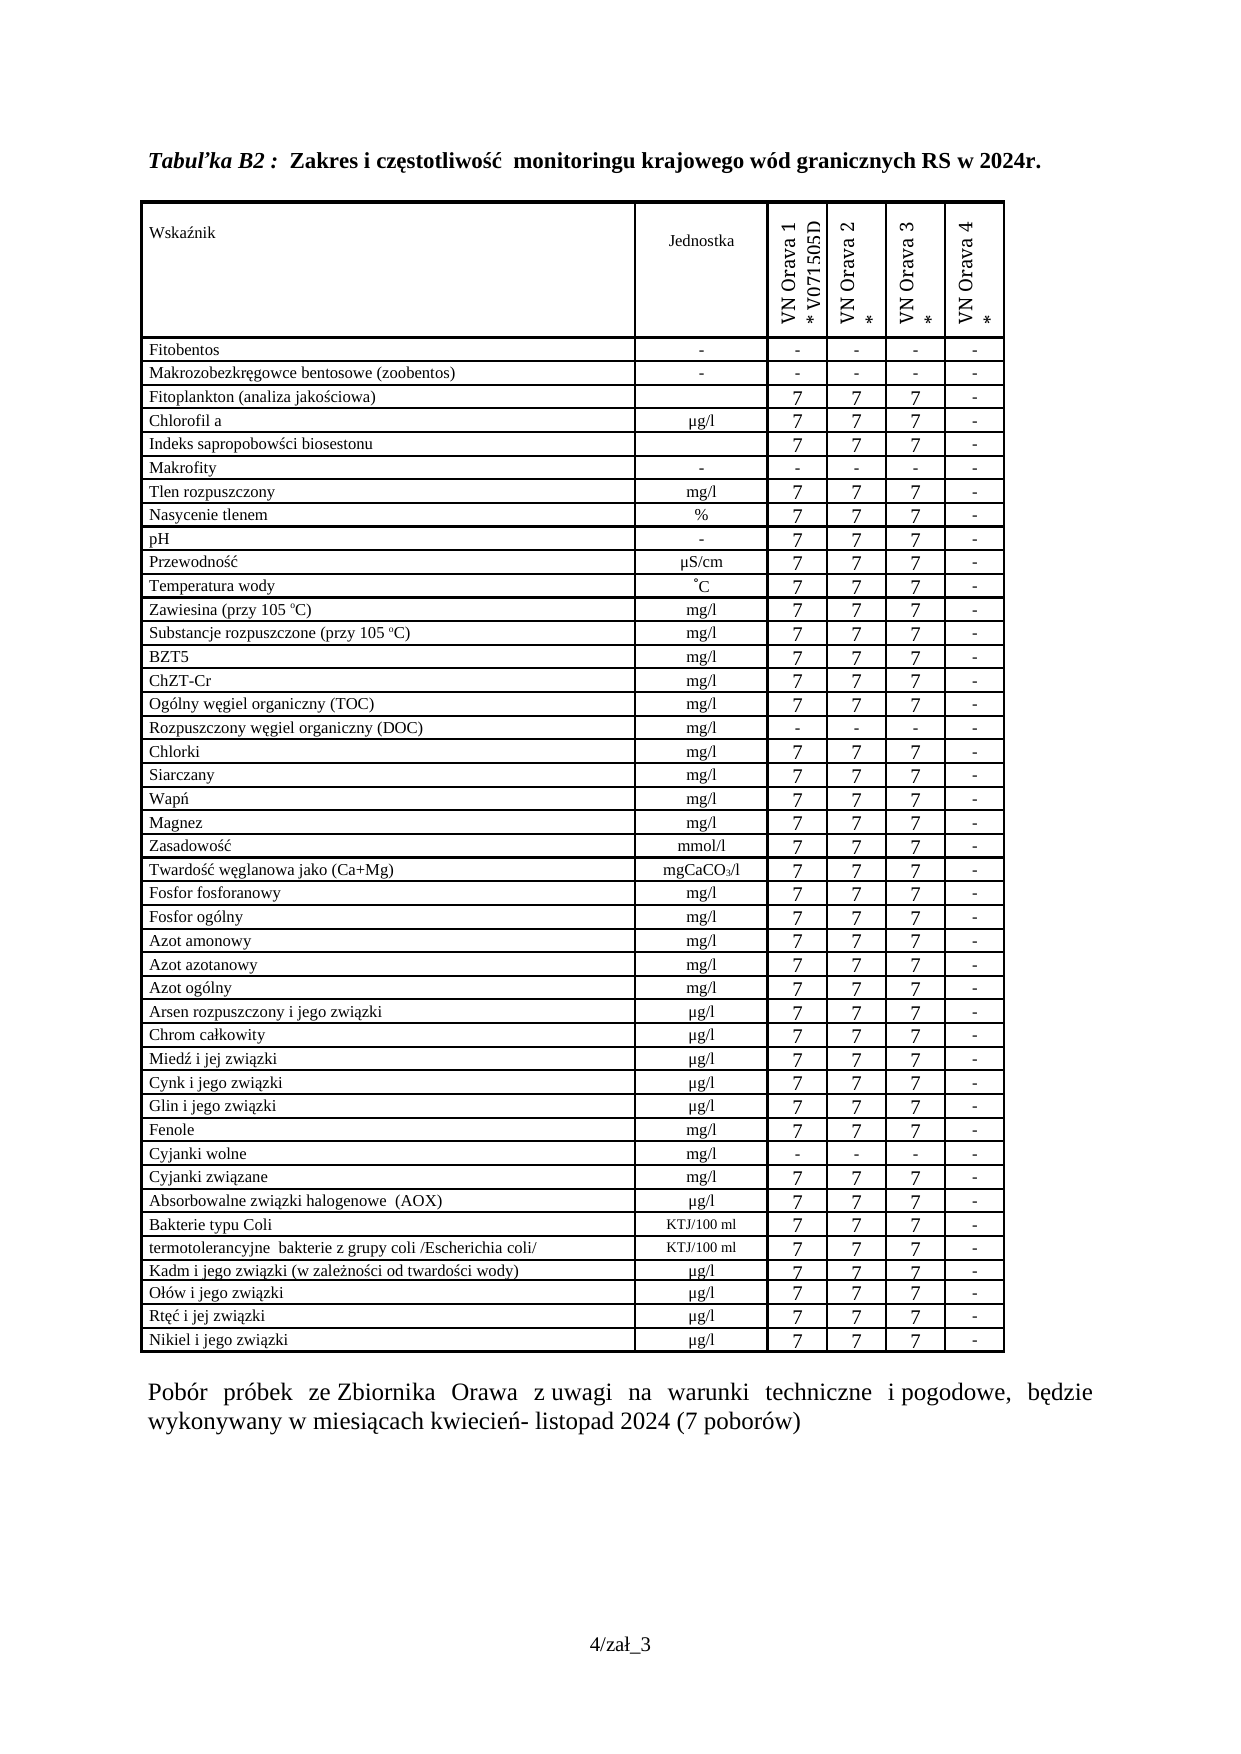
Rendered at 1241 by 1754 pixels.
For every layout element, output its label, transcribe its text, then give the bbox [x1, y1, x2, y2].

table_cell - [946, 504, 1003, 525]
table_cell - [946, 1166, 1003, 1187]
table_cell - [887, 1142, 944, 1164]
table_cell - [946, 528, 1003, 549]
table_cell 7 [828, 480, 885, 502]
table_cell - [946, 480, 1003, 502]
table_cell 7 [887, 788, 944, 809]
table_cell Makrozobezkręgowce bentosowe (zoobentos) [143, 362, 634, 383]
table_cell 7 [769, 1329, 826, 1350]
table_cell - [946, 575, 1003, 596]
table_cell - [946, 717, 1003, 738]
table_cell - [769, 457, 826, 478]
table_cell - [946, 811, 1003, 833]
table_cell 7 [769, 1000, 826, 1022]
table_cell 7 [828, 386, 885, 407]
table_cell 7 [887, 693, 944, 714]
table_cell - [946, 409, 1003, 431]
table_cell BZT5 [143, 646, 634, 667]
table_cell 7 [769, 693, 826, 714]
table_cell 7 [887, 386, 944, 407]
table_cell 7 [887, 835, 944, 856]
table_cell Ogólny węgiel organiczny (TOC) [143, 693, 634, 714]
table_cell 7 [887, 433, 944, 454]
table_cell mg/l [636, 599, 766, 620]
table_cell Chlorofil a [143, 409, 634, 431]
table_cell - [946, 930, 1003, 951]
table_cell 7 [769, 433, 826, 454]
table_cell 7 [828, 1237, 885, 1258]
table_cell - [946, 362, 1003, 383]
table_cell - [946, 339, 1003, 360]
table_cell - [946, 599, 1003, 620]
table_cell 7 [828, 1119, 885, 1140]
table_cell 7 [769, 1166, 826, 1187]
table_cell 7 [769, 1190, 826, 1211]
table_cell mg/l [636, 930, 766, 951]
table_cell [636, 386, 766, 407]
table_cell 7 [769, 528, 826, 549]
table_cell Substancje rozpuszczone (przy 105 oC) [143, 622, 634, 644]
table_cell - [828, 362, 885, 383]
table_cell 7 [828, 409, 885, 431]
table_cell 7 [828, 859, 885, 880]
table_cell - [946, 835, 1003, 856]
table_cell μS/cm [636, 551, 766, 573]
table_cell μg/l [636, 1190, 766, 1211]
table_cell 7 [887, 669, 944, 691]
table_cell - [946, 386, 1003, 407]
table_cell 7 [828, 1329, 885, 1350]
table_cell 7 [887, 551, 944, 573]
table_cell 7 [828, 693, 885, 714]
table_header VN Orava 2 * V071505D [828, 204, 885, 336]
table_cell - [887, 457, 944, 478]
table_cell 7 [828, 1024, 885, 1046]
table_cell - [769, 717, 826, 738]
table_cell Absorbowalne związki halogenowe (AOX) [143, 1190, 634, 1211]
table_cell 7 [769, 646, 826, 667]
table_cell 7 [828, 977, 885, 998]
table_header VN Orava 1 * V071505D [769, 204, 826, 336]
table_cell 7 [769, 811, 826, 833]
table_cell Cyjanki związane [143, 1166, 634, 1187]
table_cell 7 [828, 528, 885, 549]
table_cell - [946, 1213, 1003, 1235]
table_cell Twardość węglanowa jako (Ca+Mg) [143, 859, 634, 880]
table_cell Chlorki [143, 740, 634, 762]
table_cell 7 [769, 1305, 826, 1327]
table_cell μg/l [636, 1329, 766, 1350]
table_cell mg/l [636, 740, 766, 762]
table_cell mg/l [636, 480, 766, 502]
table_cell 7 [769, 1281, 826, 1303]
table_cell Azot ogólny [143, 977, 634, 998]
table_cell 7 [769, 859, 826, 880]
table_cell 7 [828, 1048, 885, 1069]
table_cell Chrom całkowity [143, 1024, 634, 1046]
table_cell 7 [828, 1166, 885, 1187]
table_cell 7 [769, 386, 826, 407]
table_cell μg/l [636, 1305, 766, 1327]
table_cell Temperatura wody [143, 575, 634, 596]
table_cell Makrofity [143, 457, 634, 478]
table_cell 7 [828, 575, 885, 596]
table_header Jednostka [636, 204, 766, 336]
table_cell Nasycenie tlenem [143, 504, 634, 525]
table_cell μg/l [636, 1281, 766, 1303]
table_cell - [946, 1024, 1003, 1046]
text Tabuľka B2 : Zakres i częstotliwość monitoringu krajowego wód granicznych RS w 2024r. [148, 148, 1048, 174]
table_cell 7 [887, 1281, 944, 1303]
table_cell 7 [887, 409, 944, 431]
table_cell 7 [887, 1329, 944, 1350]
table_cell ChZT-Cr [143, 669, 634, 691]
table_cell 7 [769, 764, 826, 786]
table_cell - [887, 362, 944, 383]
table_cell - [946, 1071, 1003, 1093]
table_cell 7 [769, 1048, 826, 1069]
table_cell - [946, 977, 1003, 998]
table_cell 7 [769, 1237, 826, 1258]
table_cell mg/l [636, 693, 766, 714]
table_cell 7 [828, 882, 885, 904]
table_cell - [946, 1190, 1003, 1211]
table_cell - [828, 339, 885, 360]
table_cell 7 [887, 906, 944, 927]
table_cell 7 [887, 646, 944, 667]
table_cell Kadm i jego związki (w zależności od twardości wody) [143, 1261, 634, 1279]
table_cell 7 [769, 1213, 826, 1235]
table_cell - [946, 622, 1003, 644]
table_cell μg/l [636, 1071, 766, 1093]
table_cell Rtęć i jej związki [143, 1305, 634, 1327]
table_cell - [946, 882, 1003, 904]
table_cell Wapń [143, 788, 634, 809]
table_cell KTJ/100 ml [636, 1237, 766, 1258]
table_cell Magnez [143, 811, 634, 833]
table_cell 7 [769, 930, 826, 951]
table_cell - [946, 1142, 1003, 1164]
text Pobór próbek ze Zbiornika Orawa z uwagi na warunki techniczne i pogodowe, będzie wykonywany w miesiącach kwiecień- listopad 2024 (7 poborów) [148, 1377, 1093, 1435]
table_cell 7 [828, 1261, 885, 1279]
table_cell 7 [887, 811, 944, 833]
table_cell 7 [769, 551, 826, 573]
table_cell 7 [769, 622, 826, 644]
table_cell Indeks sapropobowści biosestonu [143, 433, 634, 454]
table_cell 7 [828, 1095, 885, 1117]
table_cell Fitobentos [143, 339, 634, 360]
table_cell 7 [769, 1261, 826, 1279]
table_cell 7 [887, 1213, 944, 1235]
table_cell 7 [887, 953, 944, 975]
table_cell 7 [887, 599, 944, 620]
table_cell Fosfor ogólny [143, 906, 634, 927]
table_cell Fitoplankton (analiza jakościowa) [143, 386, 634, 407]
table_cell 7 [769, 480, 826, 502]
table_cell 7 [828, 646, 885, 667]
table_cell mg/l [636, 906, 766, 927]
table_cell - [946, 859, 1003, 880]
table_cell 7 [769, 1095, 826, 1117]
table_cell - [946, 693, 1003, 714]
table_cell Glin i jego związki [143, 1095, 634, 1117]
table_cell Fenole [143, 1119, 634, 1140]
table_cell 7 [828, 1213, 885, 1235]
table_cell 7 [828, 669, 885, 691]
table_cell 7 [828, 740, 885, 762]
table_cell - [946, 740, 1003, 762]
table_cell 7 [769, 740, 826, 762]
table_cell KTJ/100 ml [636, 1213, 766, 1235]
table_cell 7 [887, 575, 944, 596]
table_cell 7 [828, 433, 885, 454]
table_cell 7 [828, 835, 885, 856]
table_cell 7 [769, 977, 826, 998]
table_cell 7 [769, 1119, 826, 1140]
table_cell 7 [828, 906, 885, 927]
table_cell - [946, 669, 1003, 691]
table_cell mg/l [636, 953, 766, 975]
table_cell mg/l [636, 717, 766, 738]
table_cell pH [143, 528, 634, 549]
table_cell - [887, 717, 944, 738]
table_cell 7 [828, 1281, 885, 1303]
table_cell 7 [887, 764, 944, 786]
table_cell Azot azotanowy [143, 953, 634, 975]
table_cell - [828, 1142, 885, 1164]
table_cell μg/l [636, 1095, 766, 1117]
table_cell 7 [769, 504, 826, 525]
table_cell 7 [828, 953, 885, 975]
table_cell - [946, 1000, 1003, 1022]
table_cell - [946, 953, 1003, 975]
table_cell - [946, 433, 1003, 454]
table_cell 7 [887, 1095, 944, 1117]
table_cell mg/l [636, 788, 766, 809]
table_cell 7 [887, 740, 944, 762]
table_cell - [946, 1281, 1003, 1303]
table_cell 7 [769, 1071, 826, 1093]
table_cell 7 [769, 409, 826, 431]
table_cell - [887, 339, 944, 360]
table_cell - [636, 362, 766, 383]
table_cell Rozpuszczony węgiel organiczny (DOC) [143, 717, 634, 738]
table_cell 7 [887, 528, 944, 549]
table_header VN Orava 4 * V071505D [946, 204, 1003, 336]
table_cell - [946, 457, 1003, 478]
table_cell 7 [887, 977, 944, 998]
table_cell Fosfor fosforanowy [143, 882, 634, 904]
table_cell 7 [828, 1000, 885, 1022]
table_cell mg/l [636, 1119, 766, 1140]
table_cell μg/l [636, 409, 766, 431]
table_cell mg/l [636, 646, 766, 667]
table_cell 7 [828, 599, 885, 620]
table_cell termotolerancyjne bakterie z grupy coli /Escherichia coli/ [143, 1237, 634, 1258]
table_cell mg/l [636, 882, 766, 904]
table_cell - [946, 1119, 1003, 1140]
table_cell - [828, 717, 885, 738]
table_cell μg/l [636, 1261, 766, 1279]
table_cell mg/l [636, 977, 766, 998]
table_cell 7 [887, 1237, 944, 1258]
table_header VN Orava 3 * V071505D [887, 204, 944, 336]
table_cell Miedź i jej związki [143, 1048, 634, 1069]
table_cell Azot amonowy [143, 930, 634, 951]
table_cell - [946, 646, 1003, 667]
table_cell 7 [887, 859, 944, 880]
table_cell - [946, 1261, 1003, 1279]
table_cell - [769, 339, 826, 360]
table_cell 7 [828, 622, 885, 644]
table_cell 7 [769, 953, 826, 975]
table_cell 7 [887, 1024, 944, 1046]
table_cell Tlen rozpuszczony [143, 480, 634, 502]
table_cell - [946, 1237, 1003, 1258]
table_cell 7 [887, 504, 944, 525]
table_cell 7 [769, 906, 826, 927]
table_cell Ołów i jego związki [143, 1281, 634, 1303]
table_cell mg/l [636, 669, 766, 691]
table_cell 7 [828, 1071, 885, 1093]
table_cell - [636, 457, 766, 478]
table_cell - [946, 764, 1003, 786]
table_cell [636, 433, 766, 454]
table_cell 7 [887, 882, 944, 904]
table_cell mmol/l [636, 835, 766, 856]
table_cell 7 [769, 788, 826, 809]
table_cell - [946, 551, 1003, 573]
table_cell 7 [887, 1166, 944, 1187]
table_cell - [946, 1095, 1003, 1117]
table_cell 7 [828, 504, 885, 525]
table_cell mg/l [636, 1142, 766, 1164]
table_cell 7 [769, 599, 826, 620]
table_cell Nikiel i jego związki [143, 1329, 634, 1350]
table_cell Bakterie typu Coli [143, 1213, 634, 1235]
table_cell 7 [769, 575, 826, 596]
table_cell 7 [828, 811, 885, 833]
table_cell - [636, 339, 766, 360]
table_cell 7 [828, 1190, 885, 1211]
table_cell Zawiesina (przy 105 oC) [143, 599, 634, 620]
table_cell 7 [769, 882, 826, 904]
table_cell 7 [887, 1048, 944, 1069]
table_cell - [946, 788, 1003, 809]
table_cell - [946, 1048, 1003, 1069]
table_cell 7 [887, 1119, 944, 1140]
table_cell 7 [828, 930, 885, 951]
table_cell Arsen rozpuszczony i jego związki [143, 1000, 634, 1022]
table_cell Siarczany [143, 764, 634, 786]
table_cell 7 [887, 1305, 944, 1327]
table_cell 7 [887, 930, 944, 951]
table_cell μg/l [636, 1000, 766, 1022]
table_cell - [946, 1305, 1003, 1327]
table_cell ˚C [636, 575, 766, 596]
table_cell - [828, 457, 885, 478]
table_cell Zasadowość [143, 835, 634, 856]
table_cell mg/l [636, 764, 766, 786]
table_cell 7 [769, 835, 826, 856]
table_cell 7 [887, 1190, 944, 1211]
table_cell - [769, 1142, 826, 1164]
table_cell 7 [828, 764, 885, 786]
table_cell μg/l [636, 1024, 766, 1046]
table_cell - [769, 362, 826, 383]
table_cell - [946, 1329, 1003, 1350]
table_cell mg/l [636, 622, 766, 644]
table_cell mg/l [636, 811, 766, 833]
table_cell mg/l [636, 1166, 766, 1187]
table_cell μg/l [636, 1048, 766, 1069]
table_cell - [946, 906, 1003, 927]
table_cell 7 [887, 1071, 944, 1093]
table_cell 7 [887, 1261, 944, 1279]
table_cell 7 [828, 788, 885, 809]
table_cell 7 [887, 1000, 944, 1022]
table_cell Cyjanki wolne [143, 1142, 634, 1164]
table_header Wskaźnik [143, 204, 634, 336]
table_cell % [636, 504, 766, 525]
table_cell 7 [769, 669, 826, 691]
table_cell mgCaCO3/l [636, 859, 766, 880]
table_cell - [636, 528, 766, 549]
table_cell 7 [887, 622, 944, 644]
table_cell 7 [828, 1305, 885, 1327]
table_cell Przewodność [143, 551, 634, 573]
table_cell 7 [828, 551, 885, 573]
table_cell Cynk i jego związki [143, 1071, 634, 1093]
table_cell 7 [769, 1024, 826, 1046]
table_cell 7 [887, 480, 944, 502]
